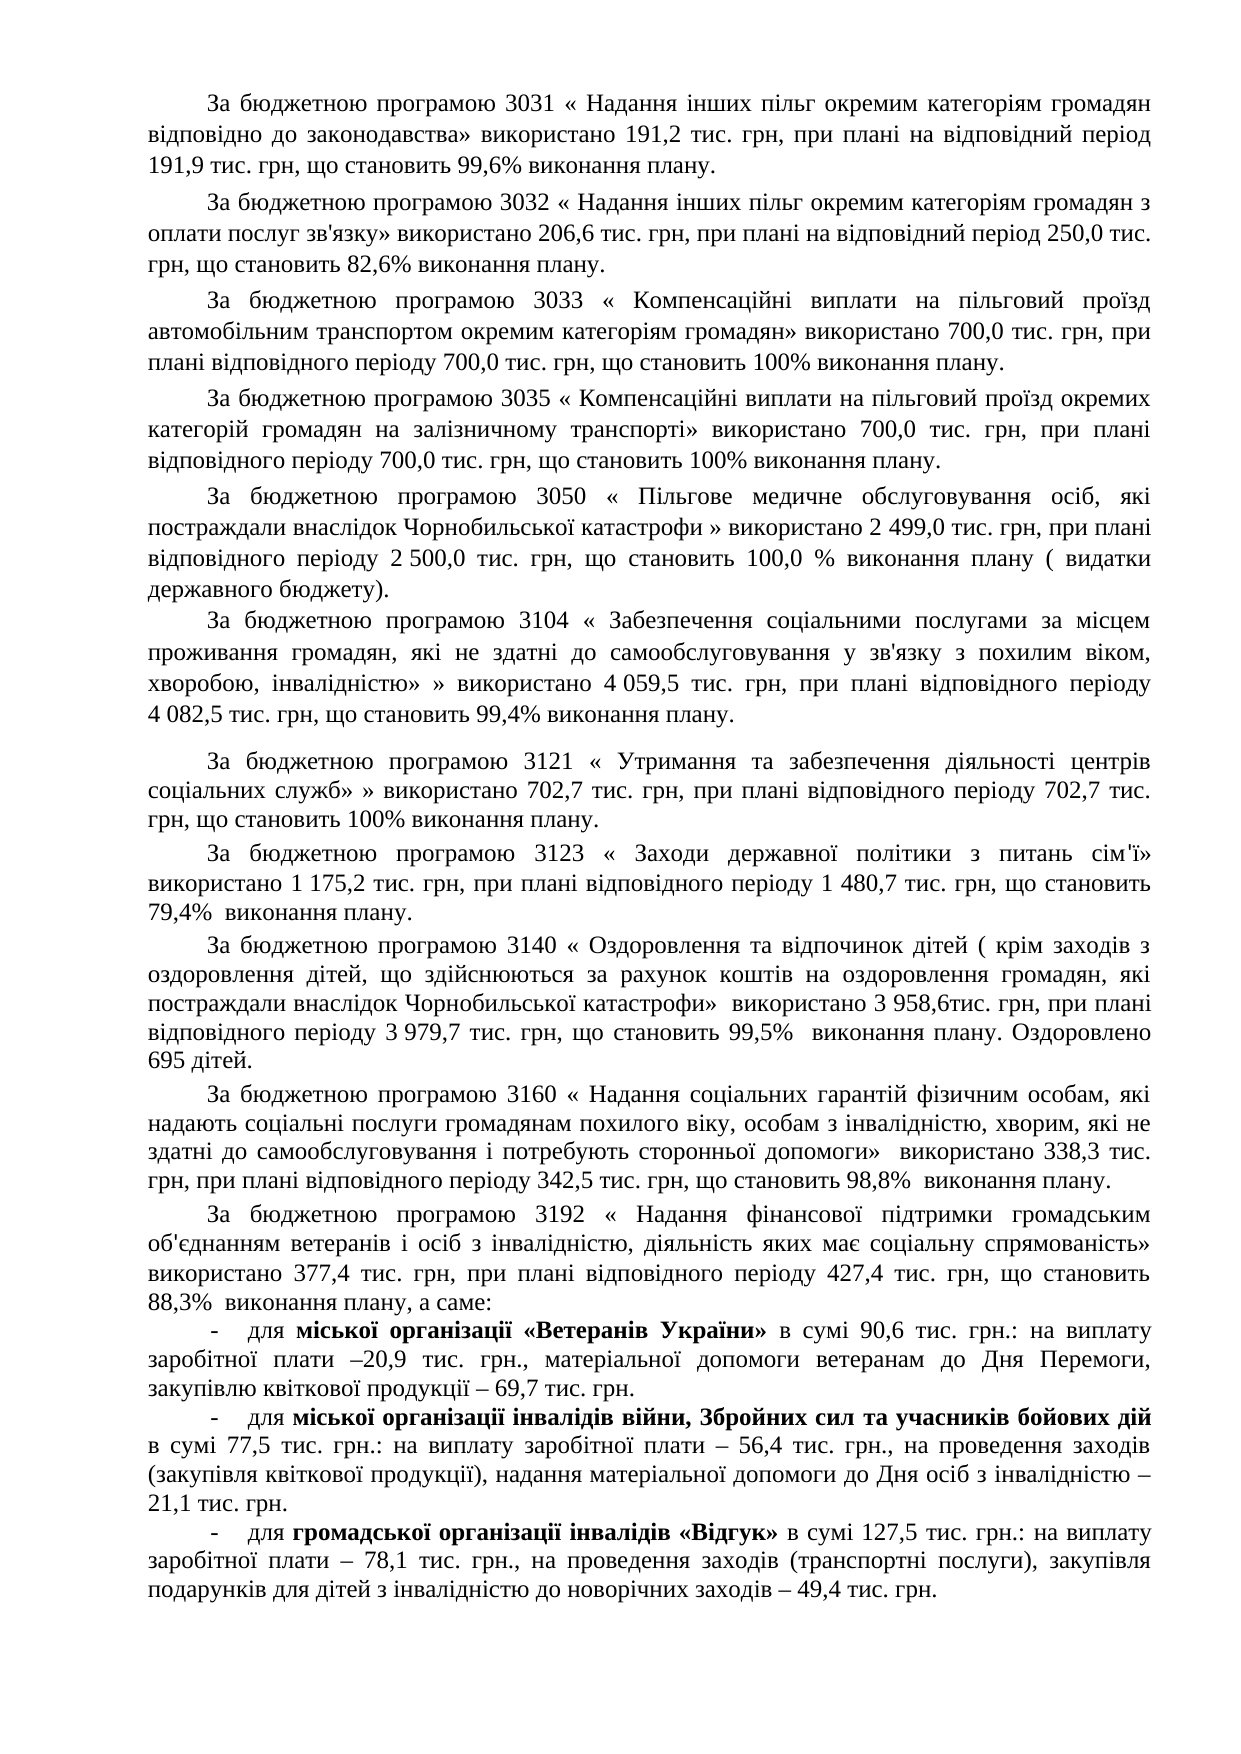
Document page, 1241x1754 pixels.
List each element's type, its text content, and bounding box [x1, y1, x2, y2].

list для міської організації інвалідів війни, Збройних сил та учасників бойових дій в сумі 77,5 тис. грн.: на виплату заробітної плати – 56,4 тис. грн., на проведення заходів (закупівля квіткової продукції), надання матеріальної допомоги до Дня осіб з інвалідністю – 21,1 тис. грн. [148, 1402, 1152, 1517]
list За бюджетною програмою 3031 « Надання інших пільг окремим категоріям громадян відповідно до законодавства» використано 191,2 тис. грн, при плані на відповідний період 191,9 тис. грн, що становить 99,6% виконання плану. [148, 88, 1152, 179]
list для міської організації «Ветеранів України» в сумі 90,6 тис. грн.: на виплату заробітної плати –20,9 тис. грн., матеріальної допомоги ветеранам до Дня Перемоги, закупівлю квіткової продукції – 69,7 тис. грн. [148, 1315, 1152, 1402]
text За бюджетною програмою 3192 « Надання фінансової підтримки громадським об'єднанням ветеранів і осіб з інвалідністю, діяльність яких має соціальну спрямованість» використано 377,4 тис. грн, при плані відповідного періоду 427,4 тис. грн, що становить 88,3% виконання плану, а саме: [148, 1199, 1152, 1315]
list для громадської організації інвалідів «Відгук» в сумі 127,5 тис. грн.: на виплату заробітної плати – 78,1 тис. грн., на проведення заходів (транспортні послуги), закупівля подарунків для дітей з інвалідністю до новорічних заходів – 49,4 тис. грн. [148, 1517, 1152, 1603]
list За бюджетною програмою 3104 « Забезпечення соціальними послугами за місцем проживання громадян, які не здатні до самообслуговування у зв'язку з похилим віком, хворобою, інвалідністю» » використано 4 059,5 тис. грн, при плані відповідного періоду 4 082,5 тис. грн, що становить 99,4% виконання плану. [148, 606, 1152, 727]
list За бюджетною програмою 3033 « Компенсаційні виплати на пільговий проїзд автомобільним транспортом окремим категоріям громадян» використано 700,0 тис. грн, при плані відповідного періоду 700,0 тис. грн, що становить 100% виконання плану. [148, 285, 1152, 376]
list За бюджетною програмою 3035 « Компенсаційні виплати на пільговий проїзд окремих категорій громадян на залізничному транспорті» використано 700,0 тис. грн, при плані відповідного періоду 700,0 тис. грн, що становить 100% виконання плану. [148, 383, 1152, 474]
list За бюджетною програмою 3032 « Надання інших пільг окремим категоріям громадян з оплати послуг зв'язку» використано 206,6 тис. грн, при плані на відповідний період 250,0 тис. грн, що становить 82,6% виконання плану. [148, 187, 1152, 278]
text За бюджетною програмою 3140 « Оздоровлення та відпочинок дітей ( крім заходів з оздоровлення дітей, що здійснюються за рахунок коштів на оздоровлення громадян, які постраждали внаслідок Чорнобильської катастрофи» використано 3 958,6тис. грн, при плані відповідного періоду 3 979,7 тис. грн, що становить 99,5% виконання плану. Оздоровлено 695 дітей. [148, 930, 1152, 1074]
text За бюджетною програмою 3123 « Заходи державної політики з питань сім'ї» використано 1 175,2 тис. грн, при плані відповідного періоду 1 480,7 тис. грн, що становить 79,4% виконання плану. [148, 837, 1152, 926]
text За бюджетною програмою 3160 « Надання соціальних гарантій фізичним особам, які надають соціальні послуги громадянам похилого віку, особам з інвалідністю, хворим, які не здатні до самообслуговування і потребують сторонньої допомоги» використано 338,3 тис. грн, при плані відповідного періоду 342,5 тис. грн, що становить 98,8% виконання плану. [148, 1079, 1152, 1194]
list За бюджетною програмою 3050 « Пільгове медичне обслуговування осіб, які постраждали внаслідок Чорнобильської катастрофи » використано 2 499,0 тис. грн, при плані відповідного періоду 2 500,0 тис. грн, що становить 100,0 % виконання плану ( видатки державного бюджету). [148, 481, 1152, 603]
text За бюджетною програмою 3121 « Утримання та забезпечення діяльності центрів соціальних служб» » використано 702,7 тис. грн, при плані відповідного періоду 702,7 тис. грн, що становить 100% виконання плану. [148, 746, 1152, 833]
